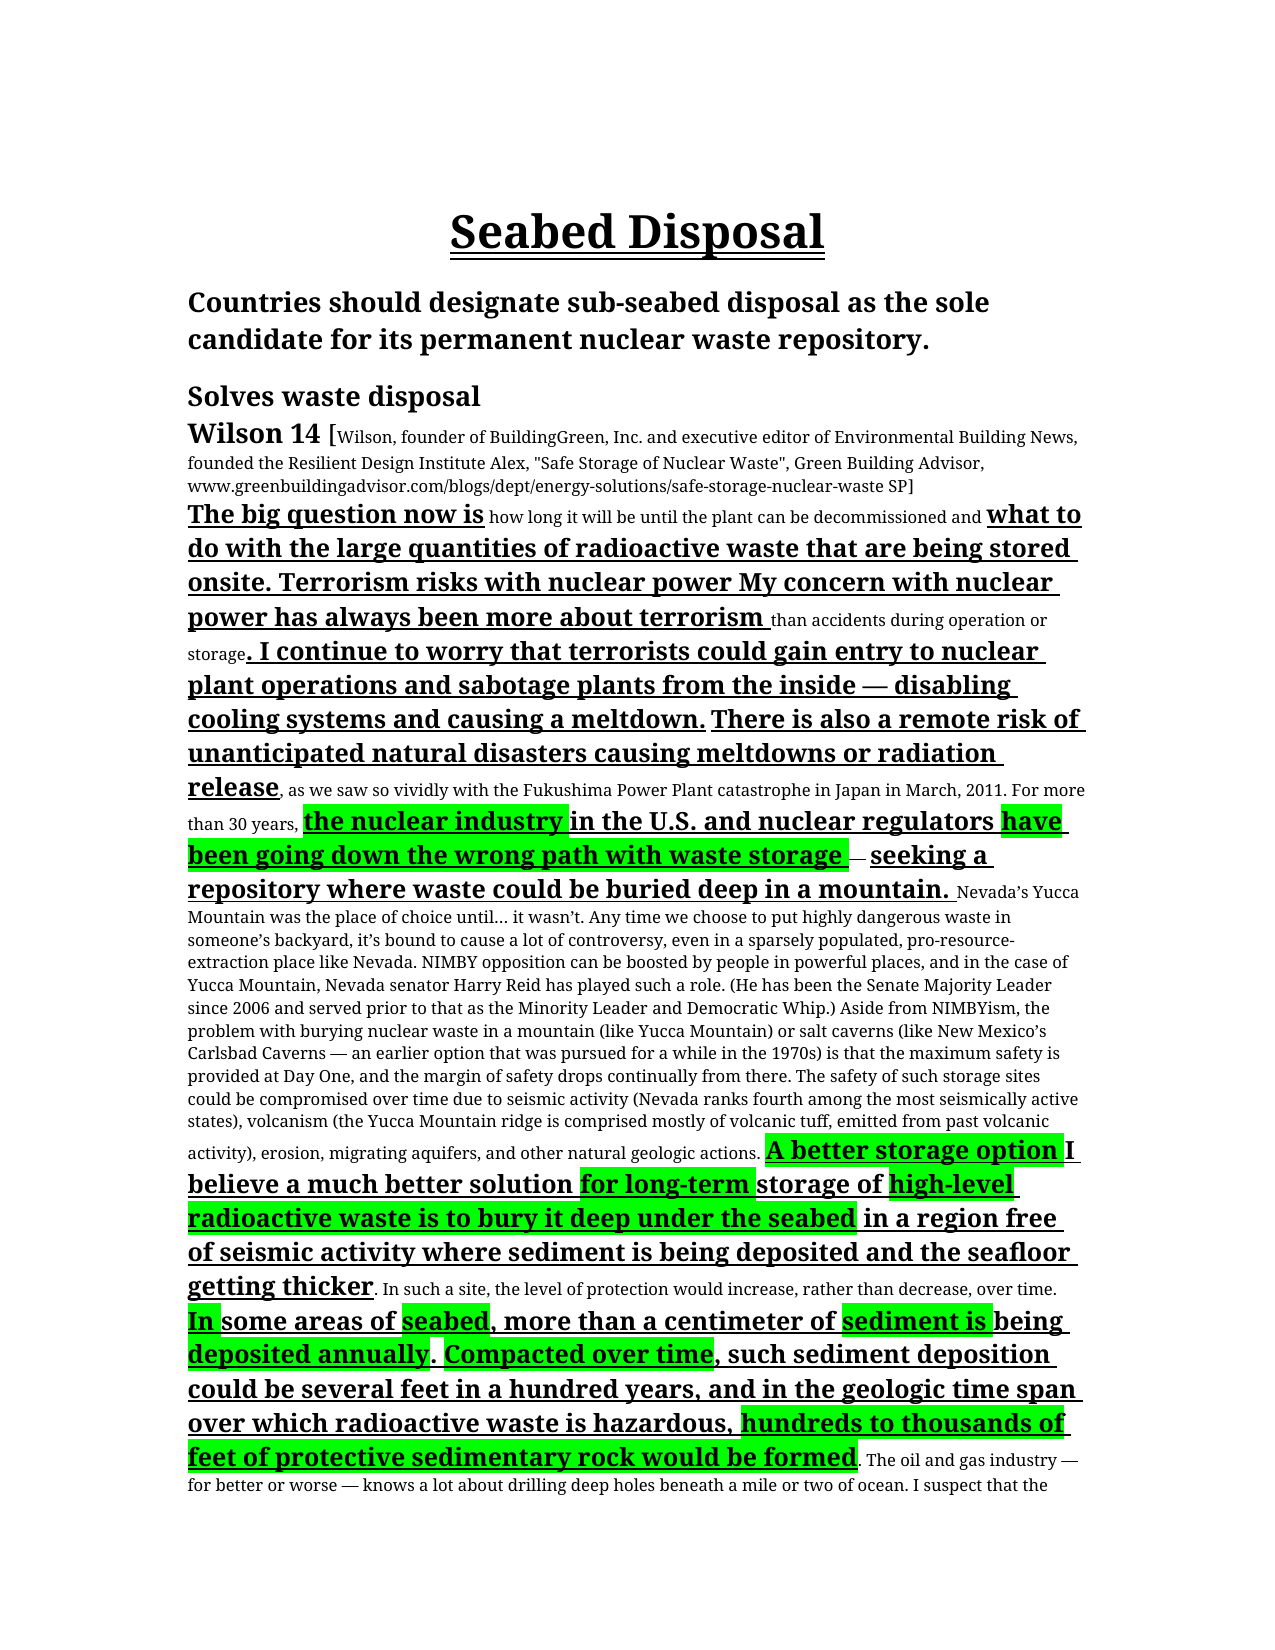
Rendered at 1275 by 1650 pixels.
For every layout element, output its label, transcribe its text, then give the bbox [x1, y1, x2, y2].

subtitle Seabed Disposal [187, 200, 1087, 262]
subtitle Countries should designate sub-seabed disposal as the sole candidate for its permanent nuclear waste repository. [187, 283, 1087, 357]
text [187, 497, 1087, 1496]
text Wilson 14 [Wilson, founder of BuildingGreen, Inc. and executive editor of Environmental Building News, founded the Resilient Design Institute Alex, "Safe Storage of Nuclear Waste", Green Building Advisor, www.greenbuildingadvisor.com/blogs/dept/energy-solutions/safe-storage-nuclear-waste SP] [187, 415, 1087, 497]
subtitle Solves waste disposal [187, 378, 1087, 415]
